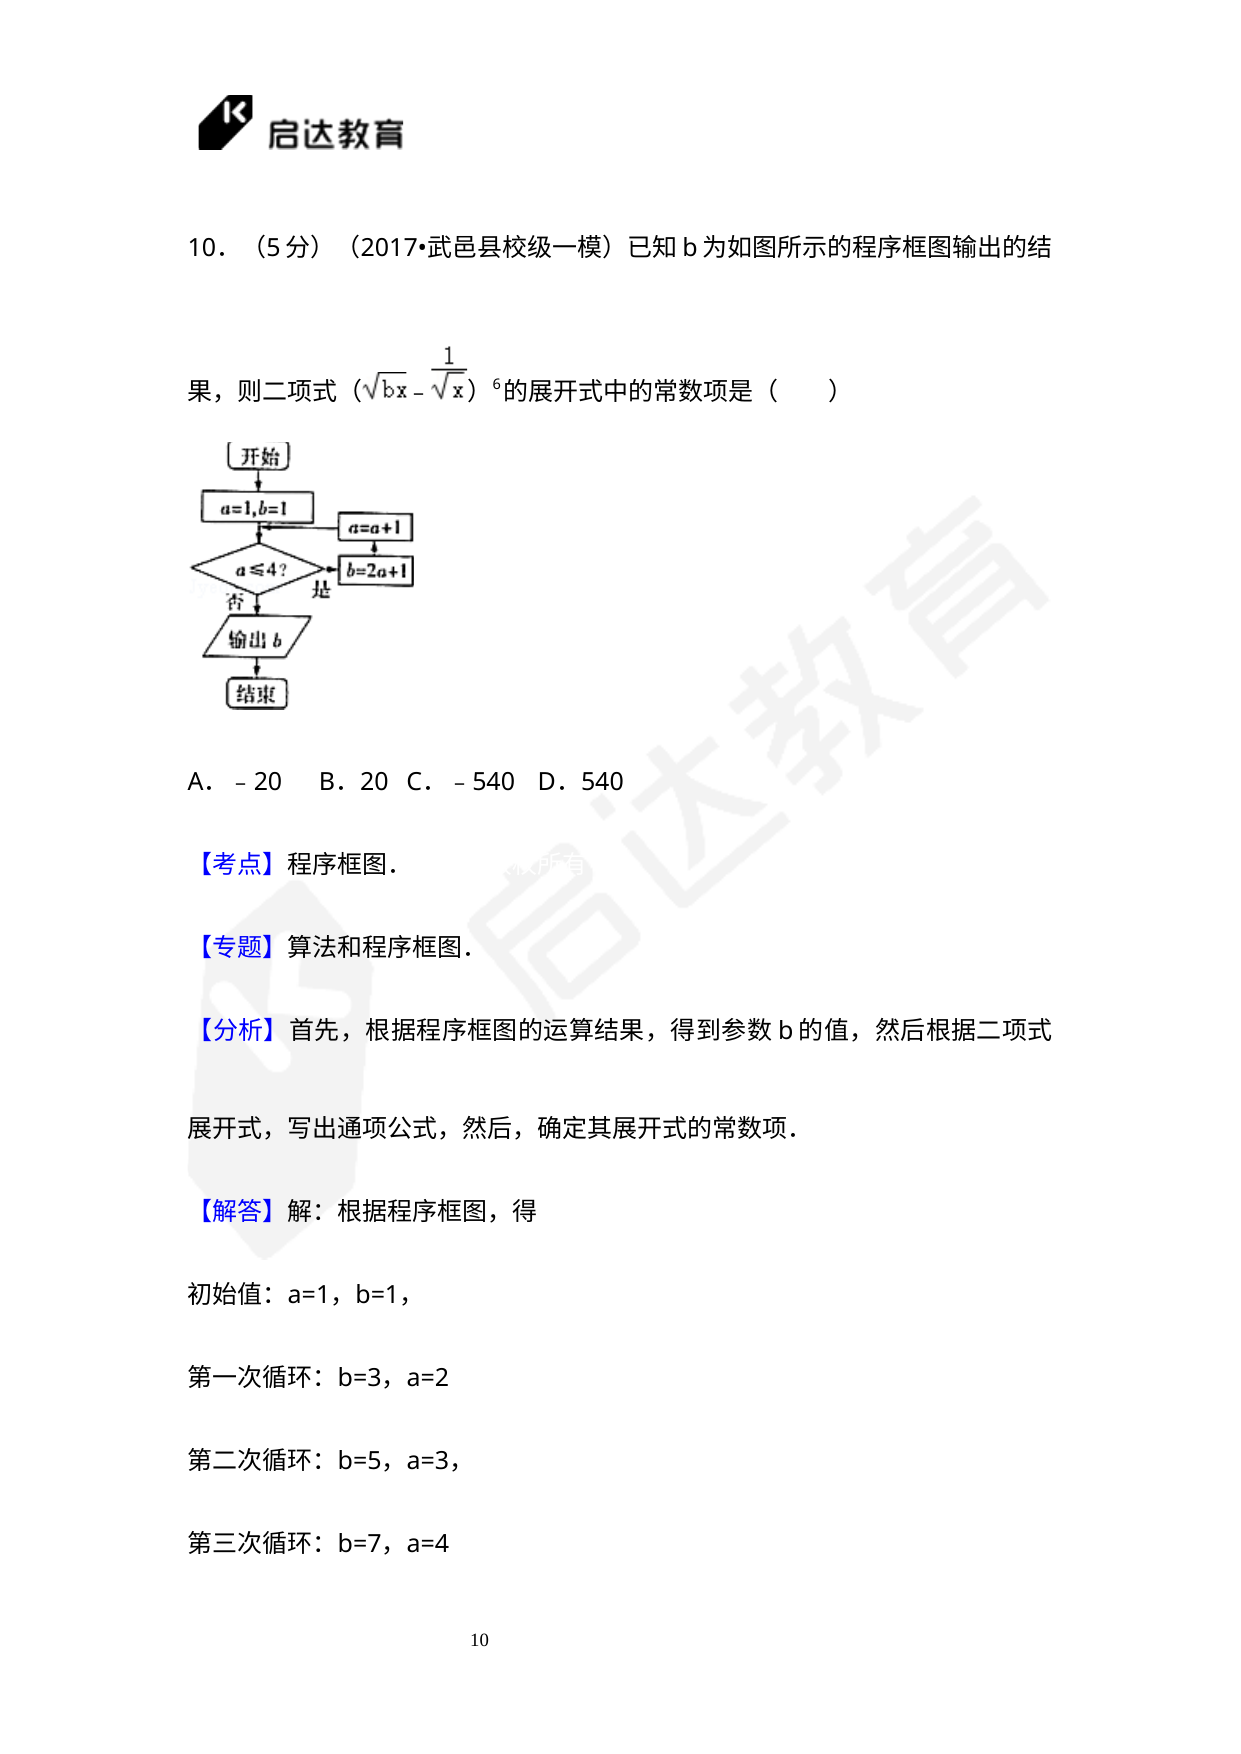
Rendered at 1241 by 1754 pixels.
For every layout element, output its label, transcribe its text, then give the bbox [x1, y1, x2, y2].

text 【考点】程序框图．菁优网版权所有 [187, 830, 1053, 895]
picture [431, 342, 468, 401]
text 第一次循环：b=3，a=2 [187, 1343, 1053, 1408]
text 【解答】解：根据程序框图，得 [187, 1177, 1053, 1242]
text 初始值：a=1，b=1， [187, 1260, 1053, 1325]
text A．﹣20 B．20 C．﹣540 D．540 [187, 747, 1053, 812]
picture [198, 95, 404, 150]
text 第三次循环：b=7，a=4 [187, 1509, 1053, 1574]
text 【专题】算法和程序框图． [187, 913, 1053, 978]
text 第二次循环：b=5，a=3， [187, 1426, 1053, 1491]
picture [187, 442, 414, 710]
picture [362, 372, 407, 401]
text 10．（5分）（2017•武邑县校级一模）已知b为如图所示的程序框图输出的结果，则二项式（﹣）6的展开式中的常数项是（ ） [187, 213, 1053, 424]
text 【分析】首先，根据程序框图的运算结果，得到参数b的值，然后根据二项式展开式，写出通项公式，然后，确定其展开式的常数项． [187, 996, 1053, 1159]
